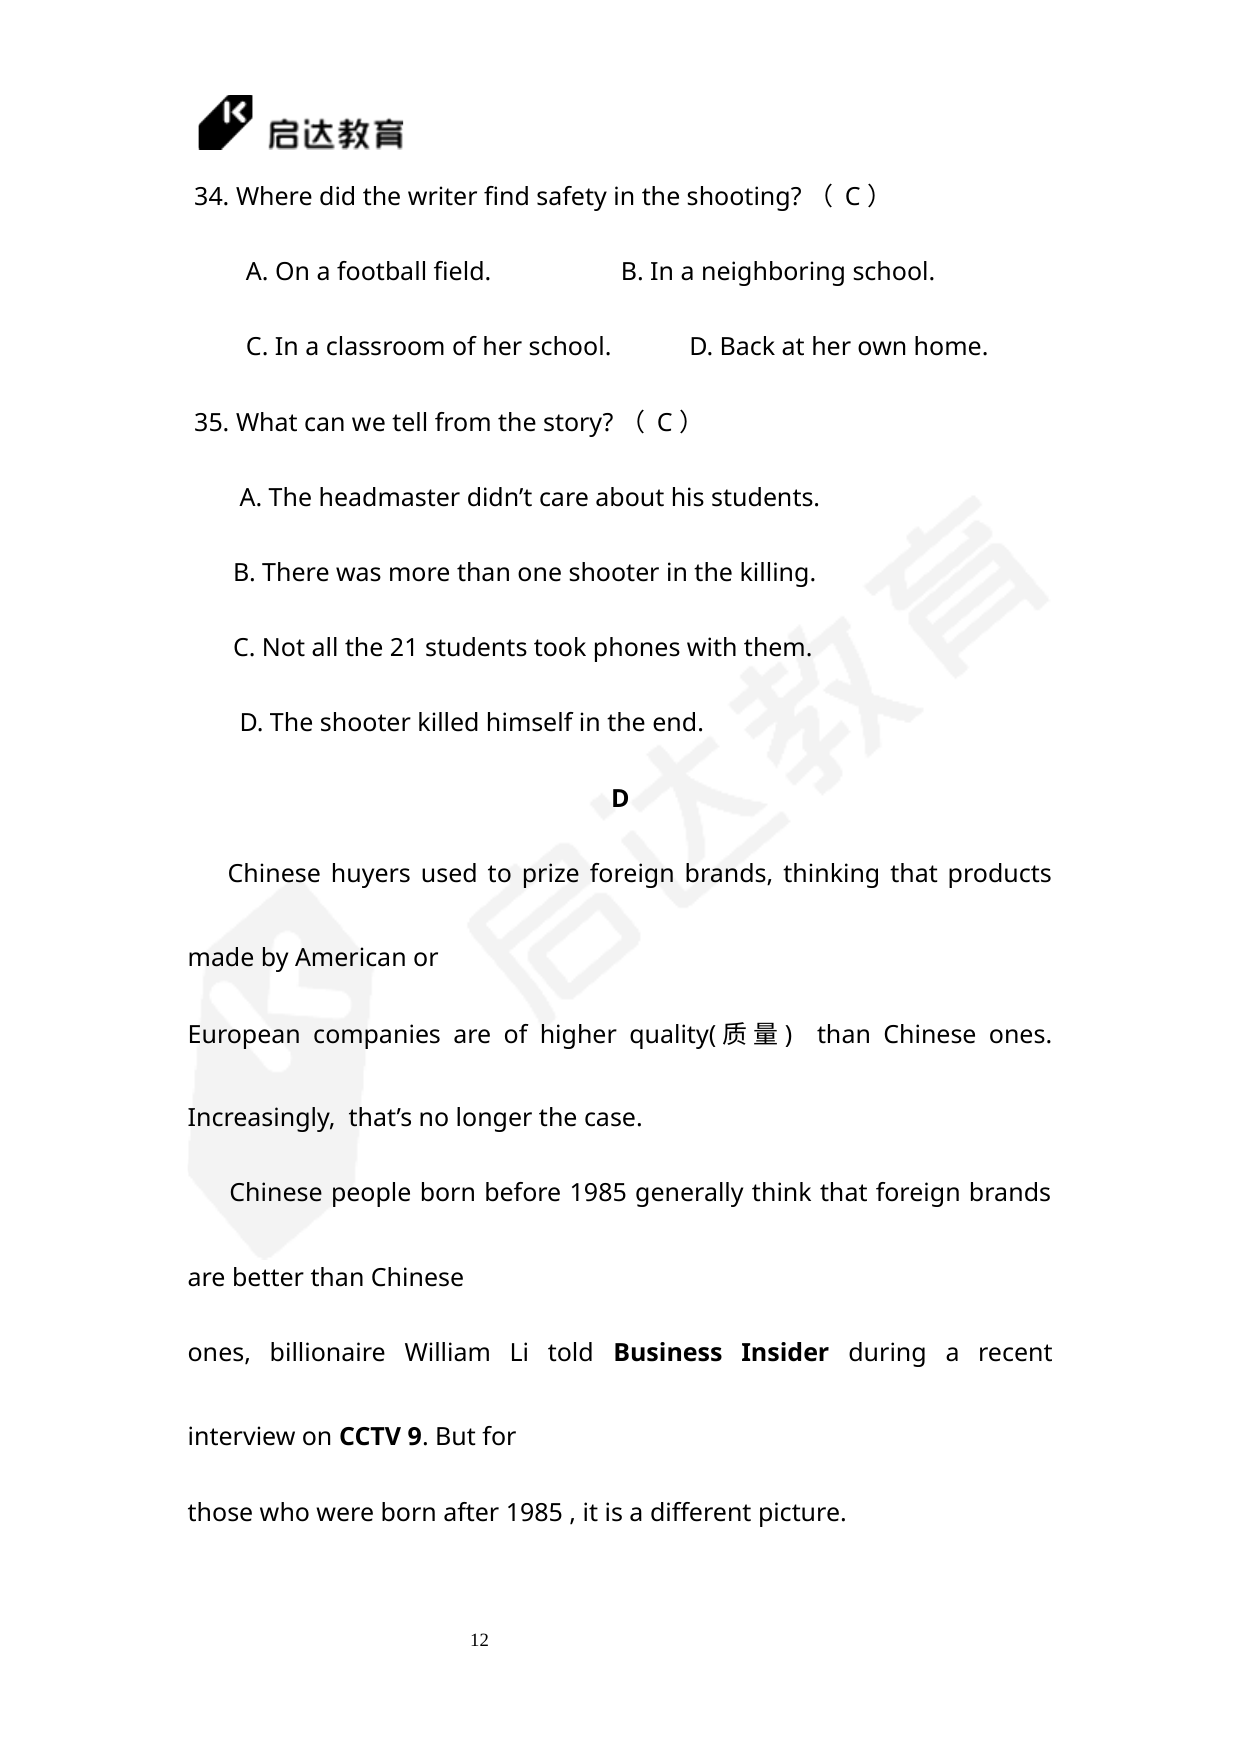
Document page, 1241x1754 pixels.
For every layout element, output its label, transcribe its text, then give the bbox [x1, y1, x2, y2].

text European companies are of higher quality(质量) than Chinese ones. Increasingly, that’s no longer the case. [187, 1000, 1053, 1149]
text A. The headmaster didn’t care about his students. [187, 464, 1053, 529]
text Chinese huyers used to prize foreign brands, thinking that products made by American or [187, 840, 1053, 989]
text C. In a classroom of her school. D. Back at her own home. [187, 313, 1053, 378]
text B. There was more than one shooter in the killing. [187, 539, 1053, 604]
text 35. What can we tell from the story? （ C ） [187, 388, 1053, 453]
text D. The shooter killed himself in the end. [187, 690, 1053, 755]
text ones, billionaire William Li told Business Insider during a recent interview on CCTV 9. But for [187, 1319, 1053, 1469]
text Chinese people born before 1985 generally think that foreign brands are better than Chinese [187, 1159, 1053, 1309]
text 34. Where did the writer find safety in the shooting? （ C ） [187, 162, 1053, 227]
text C. Not all the 21 students took phones with them. [187, 614, 1053, 679]
text D [187, 765, 1053, 830]
text those who were born after 1985 , it is a different picture. [187, 1479, 1053, 1544]
text A. On a football field. B. In a neighboring school. [187, 238, 1053, 303]
picture [198, 95, 404, 150]
